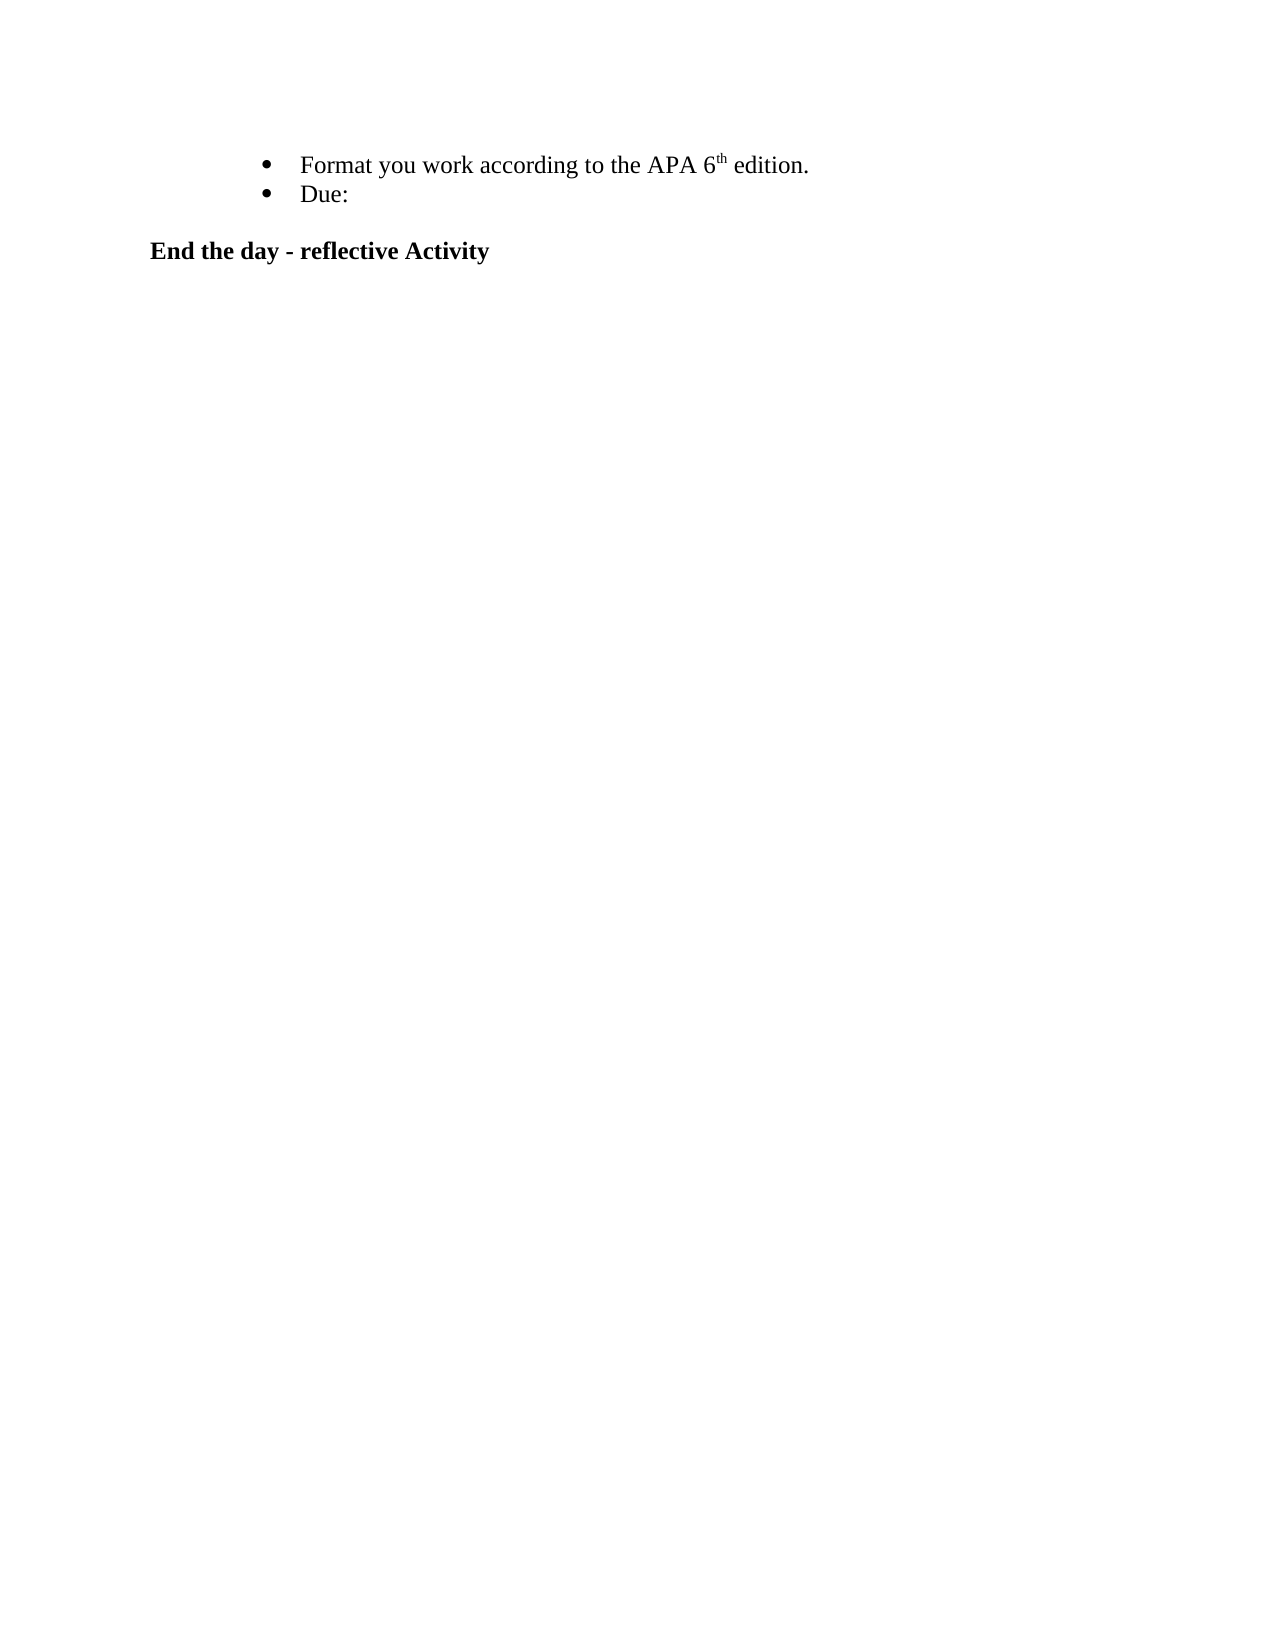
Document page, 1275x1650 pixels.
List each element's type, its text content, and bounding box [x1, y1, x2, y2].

list Format you work according to the APA 6th edition. [262, 150, 1125, 179]
text End the day - reflective Activity [150, 236, 1125, 265]
list Due: [262, 179, 1125, 207]
